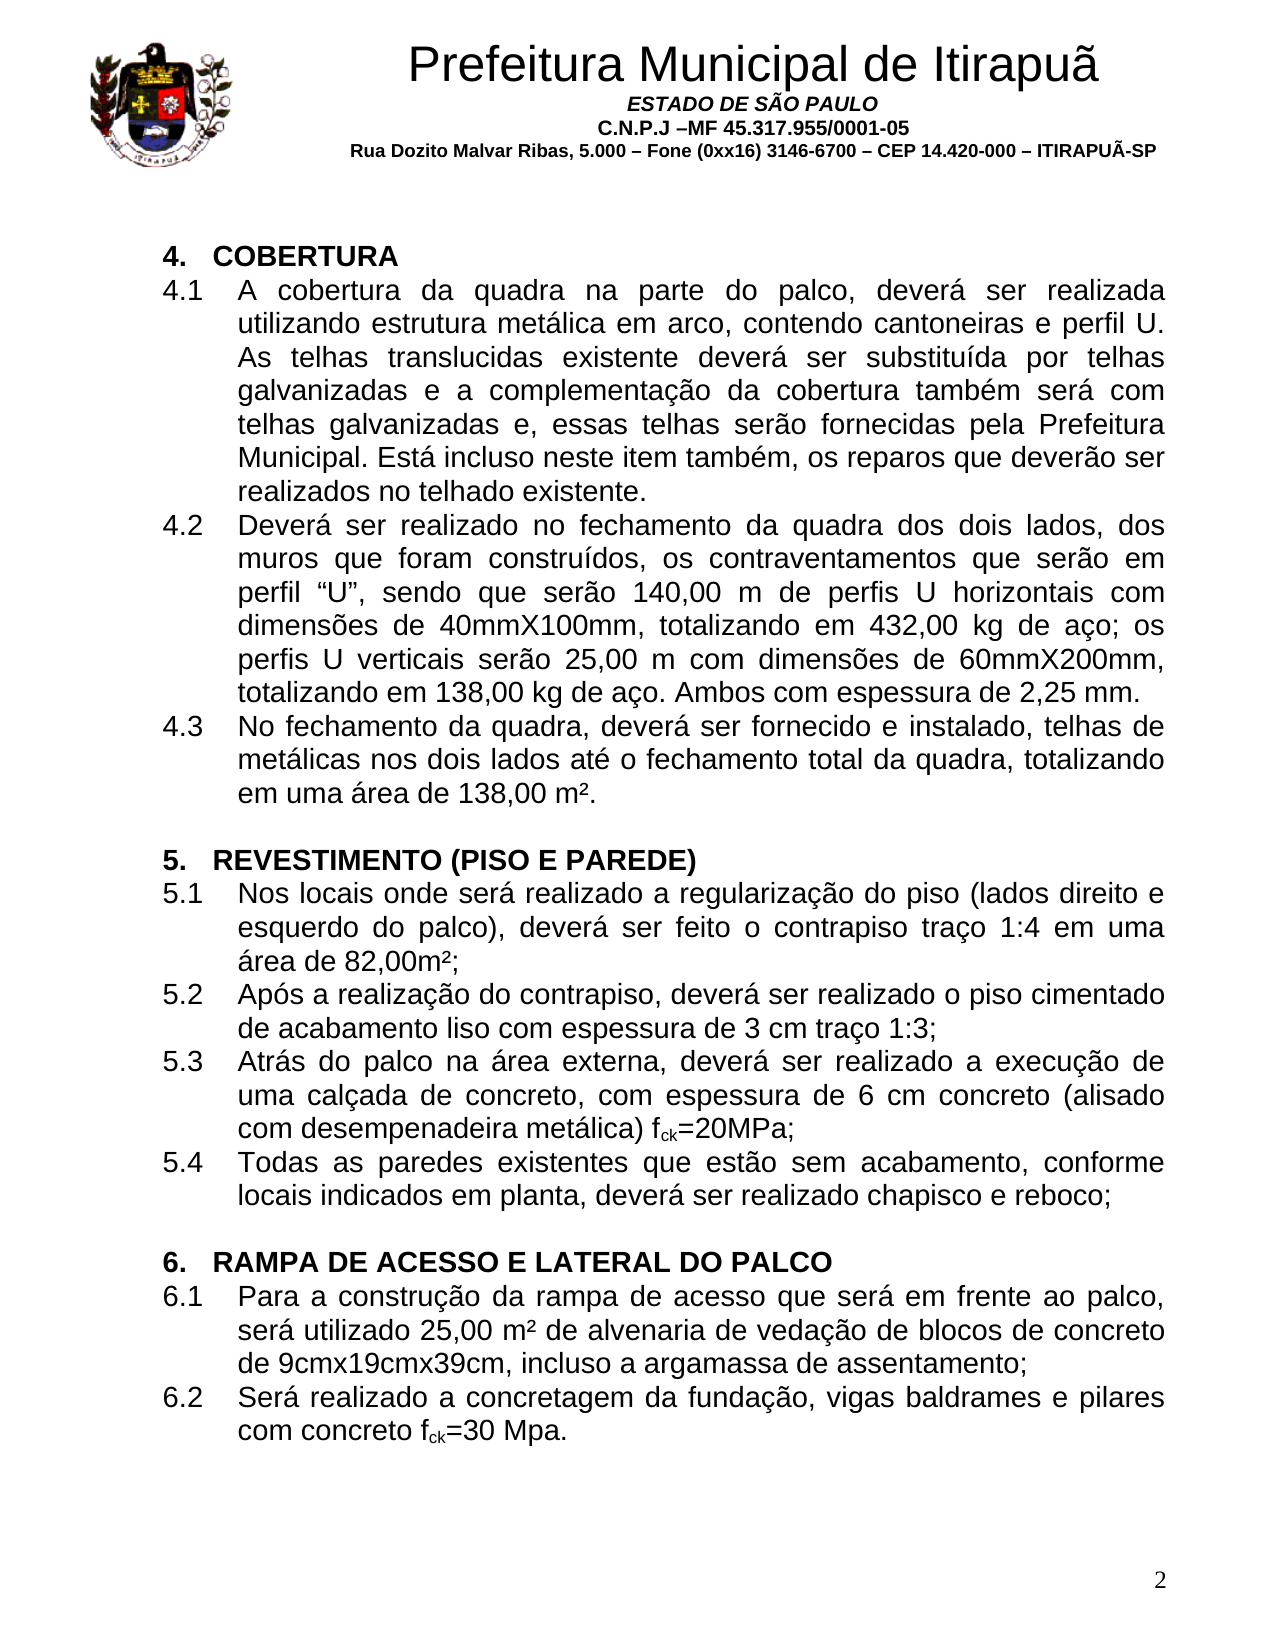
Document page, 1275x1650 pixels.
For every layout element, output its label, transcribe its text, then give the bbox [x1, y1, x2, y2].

list Será realizado a concretagem da fundação, vigas baldrames e pilares com concreto fck=30 Mpa. [162, 1380, 1167, 1447]
list No fechamento da quadra, deverá ser fornecido e instalado, telhas de metálicas nos dois lados até o fechamento total da quadra, totalizando em uma área de 138,00 m². [162, 709, 1167, 809]
list Todas as paredes existentes que estão sem acabamento, conforme locais indicados em planta, deverá ser realizado chapisco e reboco; [162, 1145, 1167, 1212]
list Deverá ser realizado no fechamento da quadra dos dois lados, dos muros que foram construídos, os contraventamentos que serão em perfil “U”, sendo que serão 140,00 m de perfis U horizontais com dimensões de 40mmX100mm, totalizando em 432,00 kg de aço; os perfis U verticais serão 25,00 m com dimensões de 60mmX200mm, totalizando em 138,00 kg de aço. Ambos com espessura de 2,25 mm. [162, 508, 1167, 709]
list Para a construção da rampa de acesso que será em frente ao palco, será utilizado 25,00 m² de alvenaria de vedação de blocos de concreto de 9cmx19cmx39cm, incluso a argamassa de assentamento; [162, 1279, 1167, 1380]
list Atrás do palco na área externa, deverá ser realizado a execução de uma calçada de concreto, com espessura de 6 cm concreto (alisado com desempenadeira metálica) fck=20MPa; [162, 1044, 1167, 1145]
list Nos locais onde será realizado a regularização do piso (lados direito e esquerdo do palco), deverá ser feito o contrapiso traço 1:4 em uma área de 82,00m²; [162, 877, 1167, 977]
list A cobertura da quadra na parte do palco, deverá ser realizada utilizando estrutura metálica em arco, contendo cantoneiras e perfil U. As telhas translucidas existente deverá ser substituída por telhas galvanizadas e a complementação da cobertura também será com telhas galvanizadas e, essas telhas serão fornecidas pela Prefeitura Municipal. Está incluso neste item também, os reparos que deverão ser realizados no telhado existente. [162, 273, 1167, 508]
picture [90, 29, 245, 182]
list RAMPA DE ACESSO E LATERAL DO PALCO [162, 1246, 1167, 1279]
list COBERTURA [162, 239, 1167, 273]
list REVESTIMENTO (PISO E PAREDE) [162, 843, 1167, 877]
list Após a realização do contrapiso, deverá ser realizado o piso cimentado de acabamento liso com espessura de 3 cm traço 1:3; [162, 977, 1167, 1044]
